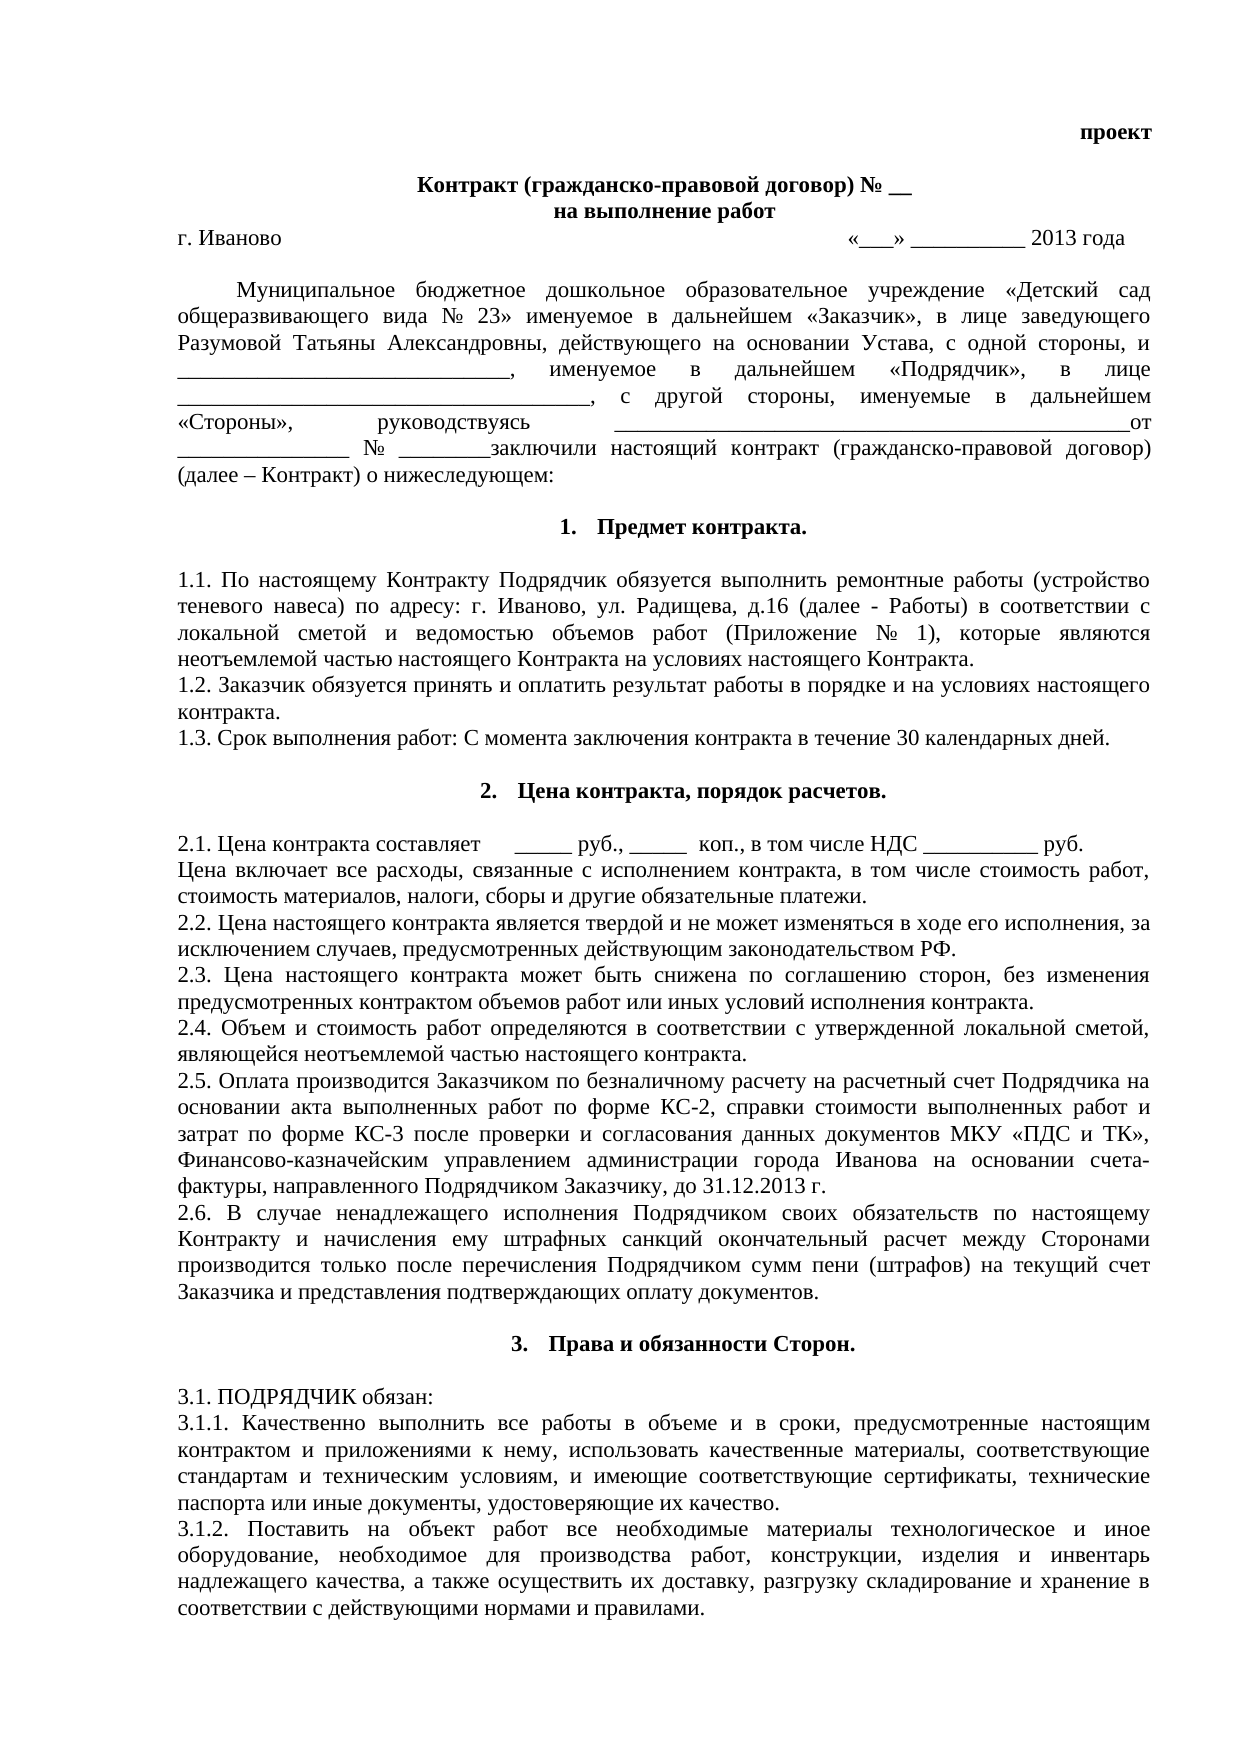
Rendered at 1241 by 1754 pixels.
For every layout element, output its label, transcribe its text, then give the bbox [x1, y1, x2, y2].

text Муниципальное бюджетное дошкольное образовательное учреждение «Детский сад общеразвивающего вида № 23» именуемое в дальнейшем «Заказчик», в лице заведующего Разумовой Татьяны Александровны, действующего на основании Устава, с одной стороны, и _____________________________, именуемое в дальнейшем «Подрядчик», в лице ____________________________________, с другой стороны, именуемые в дальнейшем «Стороны», руководствуясь _____________________________________________от _______________ № ________заключили настоящий контракт (гражданско-правовой договор) (далее – Контракт) о нижеследующем: [177, 276, 1152, 487]
text 2.3. Цена настоящего контракта может быть снижена по соглашению сторон, без изменения предусмотренных контрактом объемов работ или иных условий исполнения контракта. [177, 961, 1152, 1014]
list Права и обязанности Сторон. [215, 1330, 1152, 1357]
text проект [177, 118, 1152, 144]
text 2.2. Цена настоящего контракта является твердой и не может изменяться в ходе его исполнения, за исключением случаев, предусмотренных действующим законодательством РФ. [177, 909, 1152, 961]
text г. Иваново «___» __________ 2013 года [177, 223, 1152, 250]
list Цена контракта, порядок расчетов. [215, 777, 1152, 803]
text 1.1. По настоящему Контракту Подрядчик обязуется выполнить ремонтные работы (устройство теневого навеса) по адресу: г. Иваново, ул. Радищева, д.16 (далее - Работы) в соответствии с локальной сметой и ведомостью объемов работ (Приложение № 1), которые являются неотъемлемой частью настоящего Контракта на условиях настоящего Контракта. [177, 566, 1152, 672]
text 3.1.1. Качественно выполнить все работы в объеме и в сроки, предусмотренные настоящим контрактом и приложениями к нему, использовать качественные материалы, соответствующие стандартам и техническим условиям, и имеющие соответствующие сертификаты, технические паспорта или иные документы, удостоверяющие их качество. [177, 1409, 1152, 1515]
text 2.6. В случае ненадлежащего исполнения Подрядчиком своих обязательств по настоящему Контракту и начисления ему штрафных санкций окончательный расчет между Сторонами производится только после перечисления Подрядчиком сумм пени (штрафов) на текущий счет Заказчика и представления подтверждающих оплату документов. [177, 1199, 1152, 1304]
text Цена включает все расходы, связанные с исполнением контракта, в том числе стоимость работ, стоимость материалов, налоги, сборы и другие обязательные платежи. [177, 856, 1152, 909]
text 2.1. Цена контракта составляет _____ руб., _____ коп., в том числе НДС __________ руб. [177, 830, 1152, 856]
list Предмет контракта. [215, 513, 1152, 540]
text на выполнение работ [177, 197, 1152, 223]
text 1.2. Заказчик обязуется принять и оплатить результат работы в порядке и на условиях настоящего контракта. [177, 672, 1152, 724]
text 3.1. ПОДРЯДЧИК обязан: [177, 1383, 1152, 1409]
text 2.4. Объем и стоимость работ определяются в соответствии с утвержденной локальной сметой, являющейся неотъемлемой частью настоящего контракта. [177, 1014, 1152, 1067]
text 3.1.2. Поставить на объект работ все необходимые материалы технологическое и иное оборудование, необходимое для производства работ, конструкции, изделия и инвентарь надлежащего качества, а также осуществить их доставку, разгрузку складирование и хранение в соответствии с действующими нормами и правилами. [177, 1515, 1152, 1620]
text Контракт (гражданско-правовой договор) № __ [177, 171, 1152, 197]
text 2.5. Оплата производится Заказчиком по безналичному расчету на расчетный счет Подрядчика на основании акта выполненных работ по форме КС-2, справки стоимости выполненных работ и затрат по форме КС-3 после проверки и согласования данных документов МКУ «ПДС и ТК», Финансово-казначейским управлением администрации города Иванова на основании счета-фактуры, направленного Подрядчиком Заказчику, до 31.12.2013 г. [177, 1067, 1152, 1199]
text 1.3. Срок выполнения работ: С момента заключения контракта в течение 30 календарных дней. [177, 724, 1152, 751]
